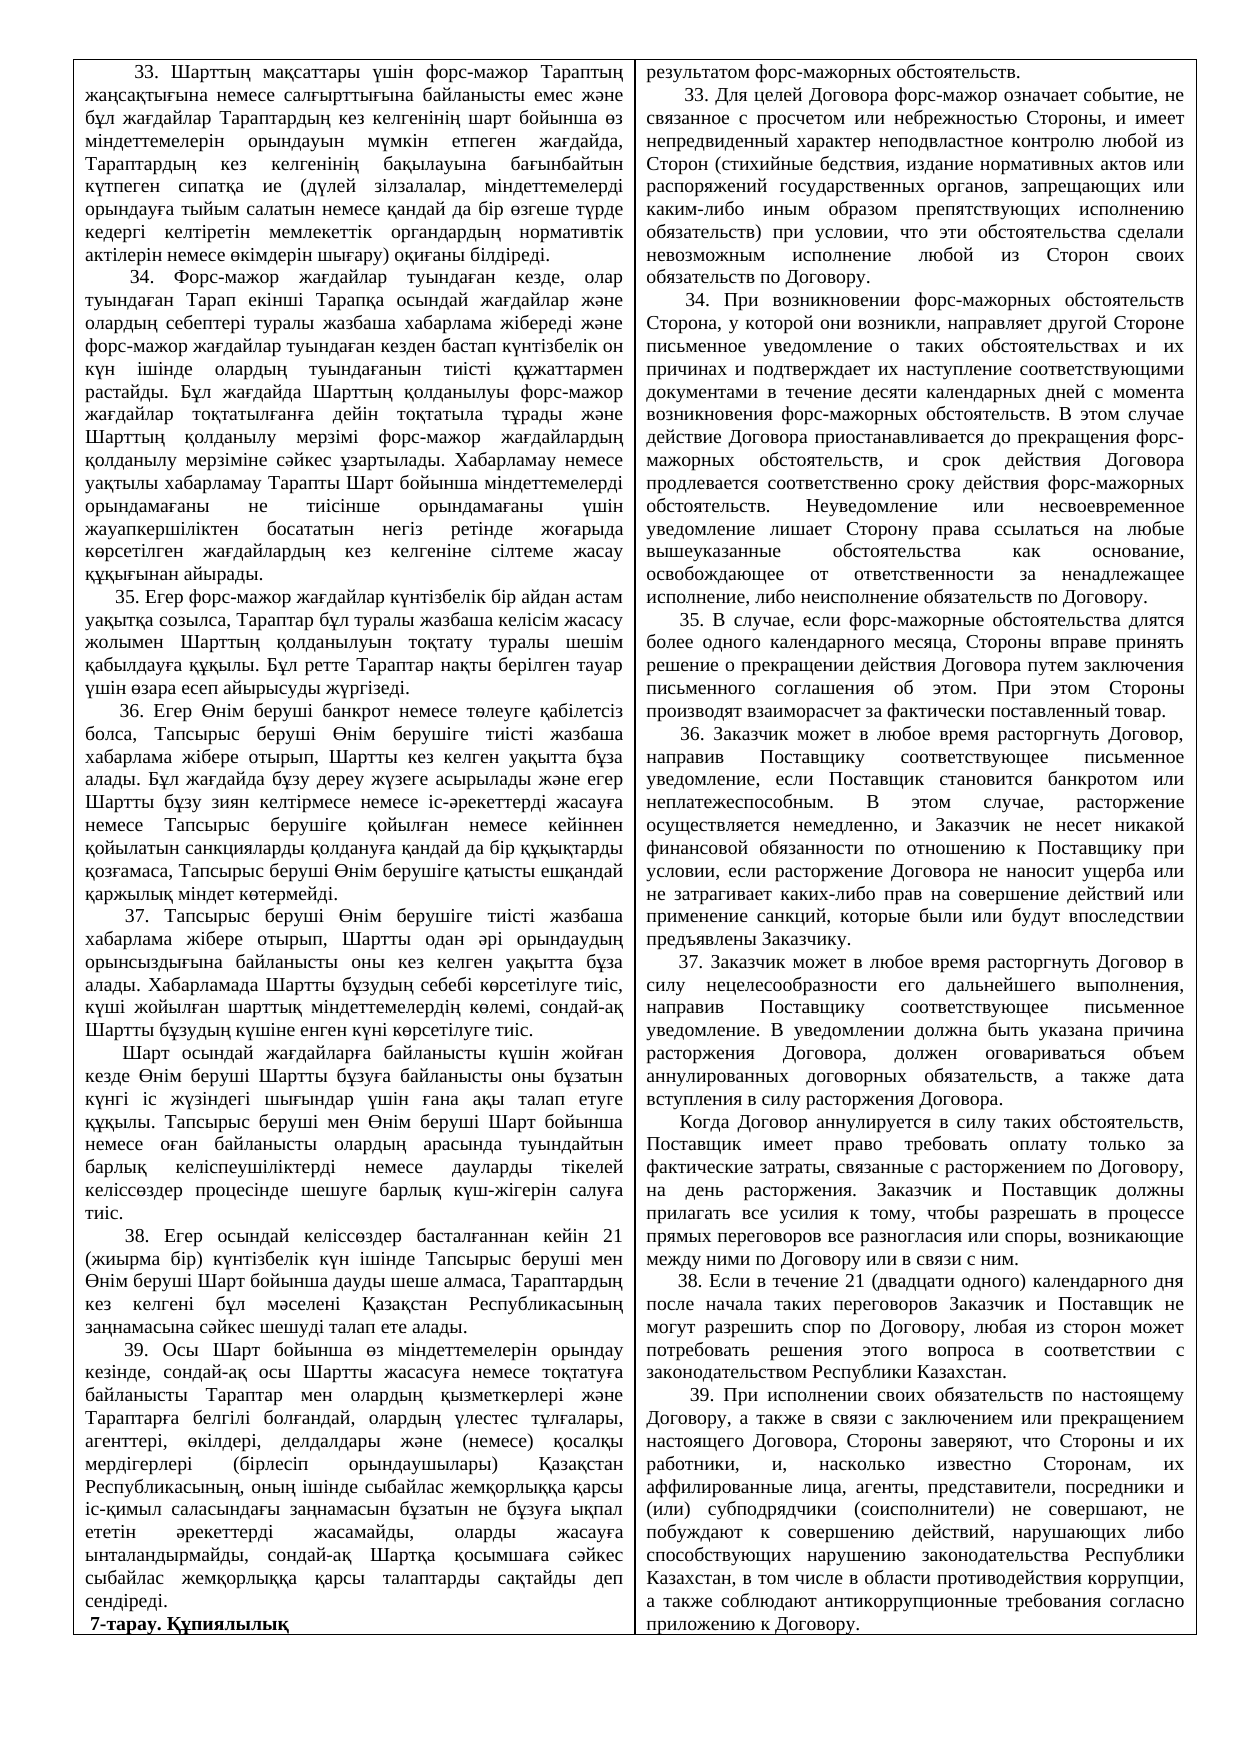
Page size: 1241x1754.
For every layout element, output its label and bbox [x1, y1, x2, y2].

table_header [636, 60, 1196, 1634]
table_header [74, 60, 634, 1634]
